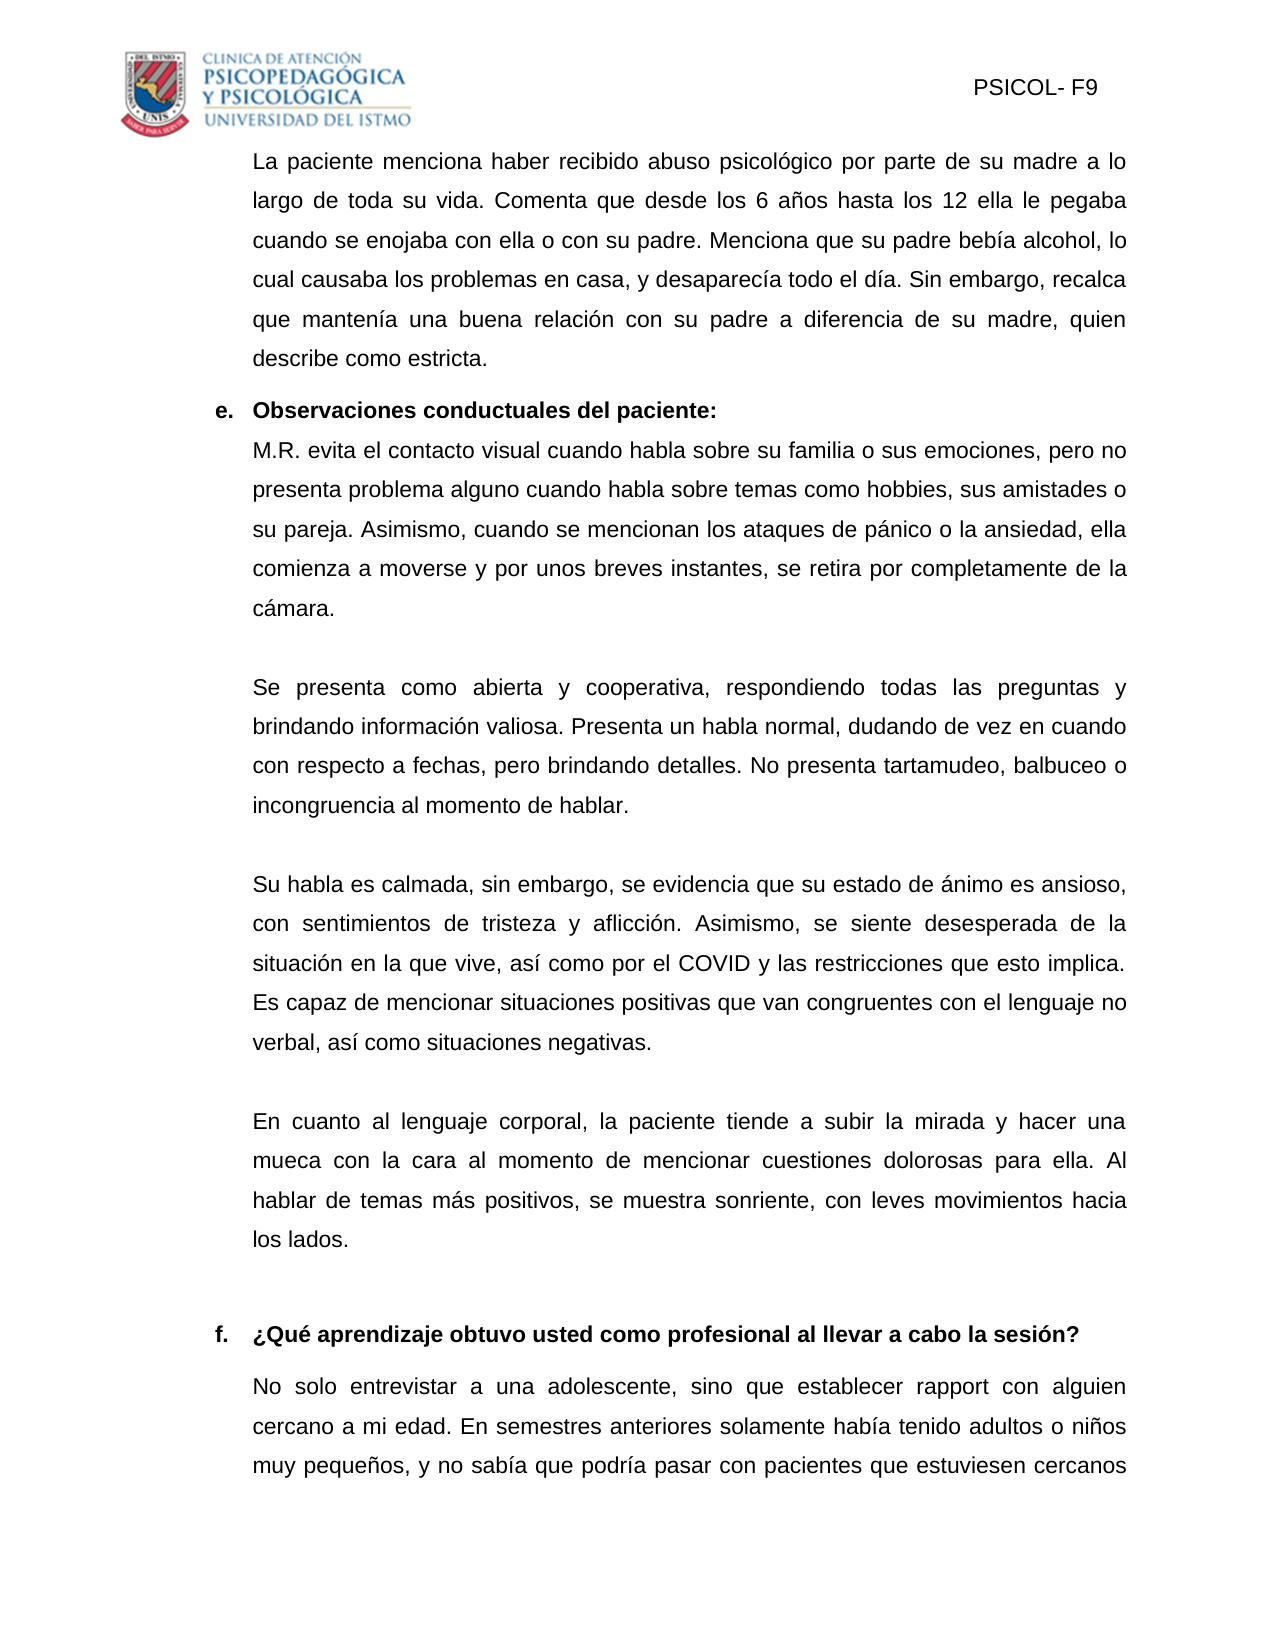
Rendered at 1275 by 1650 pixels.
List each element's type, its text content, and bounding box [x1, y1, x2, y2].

list M.R. evita el contacto visual cuando habla sobre su familia o sus emociones, pero no presenta problema alguno cuando habla sobre temas como hobbies, sus amistades o su pareja. Asimismo, cuando se mencionan los ataques de pánico o la ansiedad, ella comienza a moverse y por unos breves instantes, se retira por completamente de la cámara. [252, 437, 1127, 621]
list Se presenta como abierta y cooperativa, respondiendo todas las preguntas y brindando información valiosa. Presenta un habla normal, dudando de vez en cuando con respecto a fechas, pero brindando detalles. No presenta tartamudeo, balbuceo o incongruencia al momento de hablar. [252, 673, 1127, 818]
list Observaciones conductuales del paciente: [215, 397, 1127, 423]
text La paciente menciona haber recibido abuso psicológico por parte de su madre a lo largo de toda su vida. Comenta que desde los 6 años hasta los 12 ella le pegaba cuando se enojaba con ella o con su padre. Menciona que su padre bebía alcohol, lo cual causaba los problemas en casa, y desaparecía todo el día. Sin embargo, recalca que mantenía una buena relación con su padre a diferencia de su madre, quien describe como estricta. [252, 148, 1127, 371]
list Su habla es calmada, sin embargo, se evidencia que su estado de ánimo es ansioso, con sentimientos de tristeza y aflicción. Asimismo, se siente desesperada de la situación en la que vive, así como por el COVID y las restricciones que esto implica. Es capaz de mencionar situaciones positivas que van congruentes con el lenguaje no verbal, así como situaciones negativas. [252, 871, 1127, 1055]
picture [65, 20, 437, 148]
list En cuanto al lenguaje corporal, la paciente tiende a subir la mirada y hacer una mueca con la cara al momento de mencionar cuestiones dolorosas para ella. Al hablar de temas más positivos, se muestra sonriente, con leves movimientos hacia los lados. [252, 1108, 1127, 1252]
list ¿Qué aprendizaje obtuvo usted como profesional al llevar a cabo la sesión? [215, 1321, 1127, 1348]
